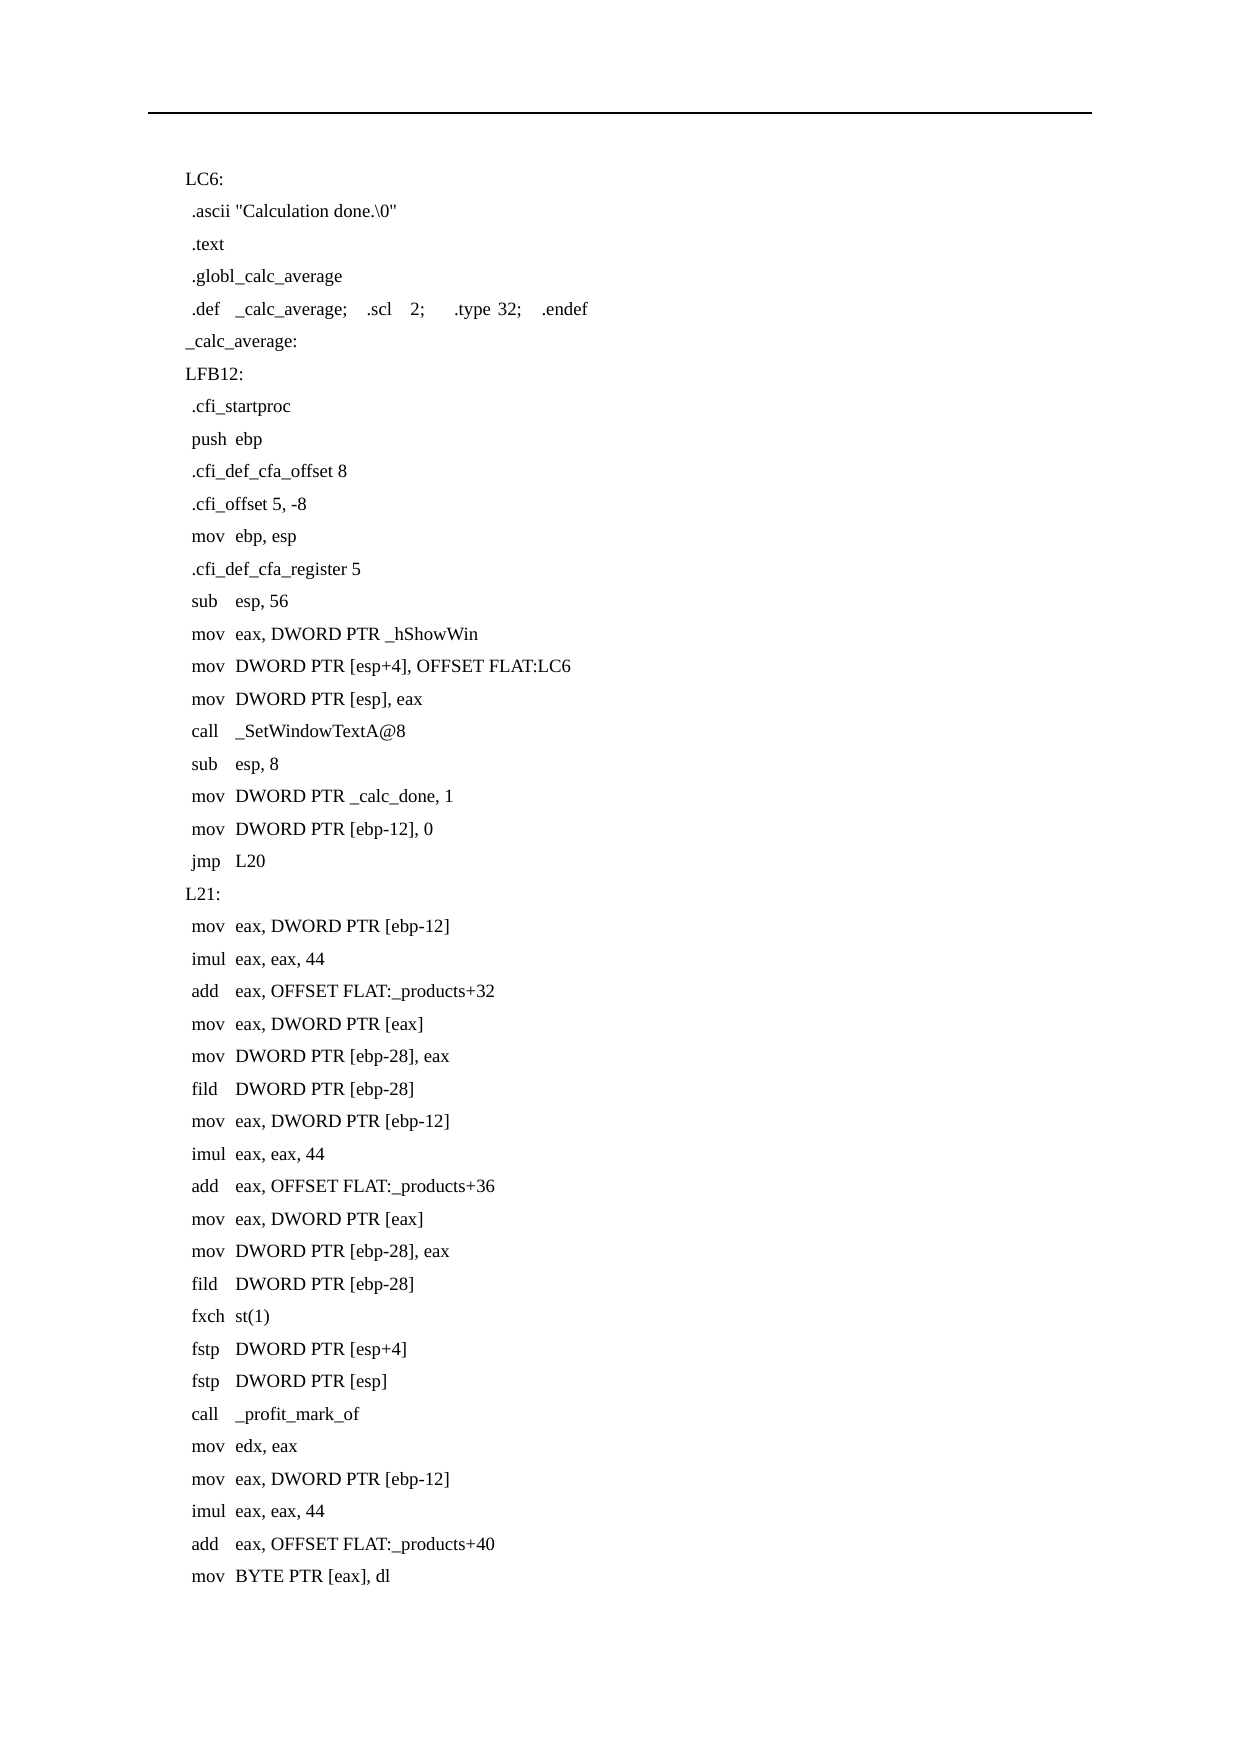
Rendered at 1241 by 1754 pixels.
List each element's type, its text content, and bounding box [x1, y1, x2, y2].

text .cfi_startproc [148, 389, 1092, 422]
text mov DWORD PTR [ebp-12], 0 [148, 812, 1092, 844]
text .def _calc_average; .scl 2; .type 32; .endef [148, 292, 1092, 324]
text mov eax, DWORD PTR [eax] [148, 1007, 1092, 1039]
text L21: [148, 877, 1092, 909]
text call _profit_mark_of [148, 1397, 1092, 1429]
text mov eax, DWORD PTR _hShowWin [148, 617, 1092, 649]
text mov eax, DWORD PTR [ebp-12] [148, 1462, 1092, 1494]
text call _SetWindowTextA@8 [148, 714, 1092, 747]
text mov eax, DWORD PTR [eax] [148, 1202, 1092, 1234]
text mov DWORD PTR [ebp-28], eax [148, 1039, 1092, 1072]
text LFB12: [148, 357, 1092, 389]
text sub esp, 56 [148, 584, 1092, 617]
text mov DWORD PTR _calc_done, 1 [148, 779, 1092, 812]
text mov ebp, esp [148, 519, 1092, 552]
text LC6: [148, 162, 1092, 194]
text fild DWORD PTR [ebp-28] [148, 1267, 1092, 1299]
text .cfi_def_cfa_register 5 [148, 552, 1092, 584]
text push ebp [148, 422, 1092, 454]
text add eax, OFFSET FLAT:_products+40 [148, 1527, 1092, 1559]
text imul eax, eax, 44 [148, 1494, 1092, 1527]
text mov DWORD PTR [esp+4], OFFSET FLAT:LC6 [148, 649, 1092, 682]
text mov BYTE PTR [eax], dl [148, 1559, 1092, 1592]
text .text [148, 227, 1092, 259]
text add eax, OFFSET FLAT:_products+36 [148, 1169, 1092, 1202]
text mov DWORD PTR [esp], eax [148, 682, 1092, 714]
text jmp L20 [148, 844, 1092, 877]
text fstp DWORD PTR [esp+4] [148, 1332, 1092, 1364]
text mov edx, eax [148, 1429, 1092, 1462]
text .ascii "Calculation done.\0" [148, 194, 1092, 227]
text fild DWORD PTR [ebp-28] [148, 1072, 1092, 1104]
text add eax, OFFSET FLAT:_products+32 [148, 974, 1092, 1007]
text .cfi_def_cfa_offset 8 [148, 454, 1092, 487]
text fstp DWORD PTR [esp] [148, 1364, 1092, 1397]
text _calc_average: [148, 324, 1092, 357]
text .globl _calc_average [148, 259, 1092, 292]
text sub esp, 8 [148, 747, 1092, 779]
text mov DWORD PTR [ebp-28], eax [148, 1234, 1092, 1267]
text fxch st(1) [148, 1299, 1092, 1332]
text imul eax, eax, 44 [148, 1137, 1092, 1169]
text mov eax, DWORD PTR [ebp-12] [148, 909, 1092, 942]
text .cfi_offset 5, -8 [148, 487, 1092, 519]
text mov eax, DWORD PTR [ebp-12] [148, 1104, 1092, 1137]
text imul eax, eax, 44 [148, 942, 1092, 974]
